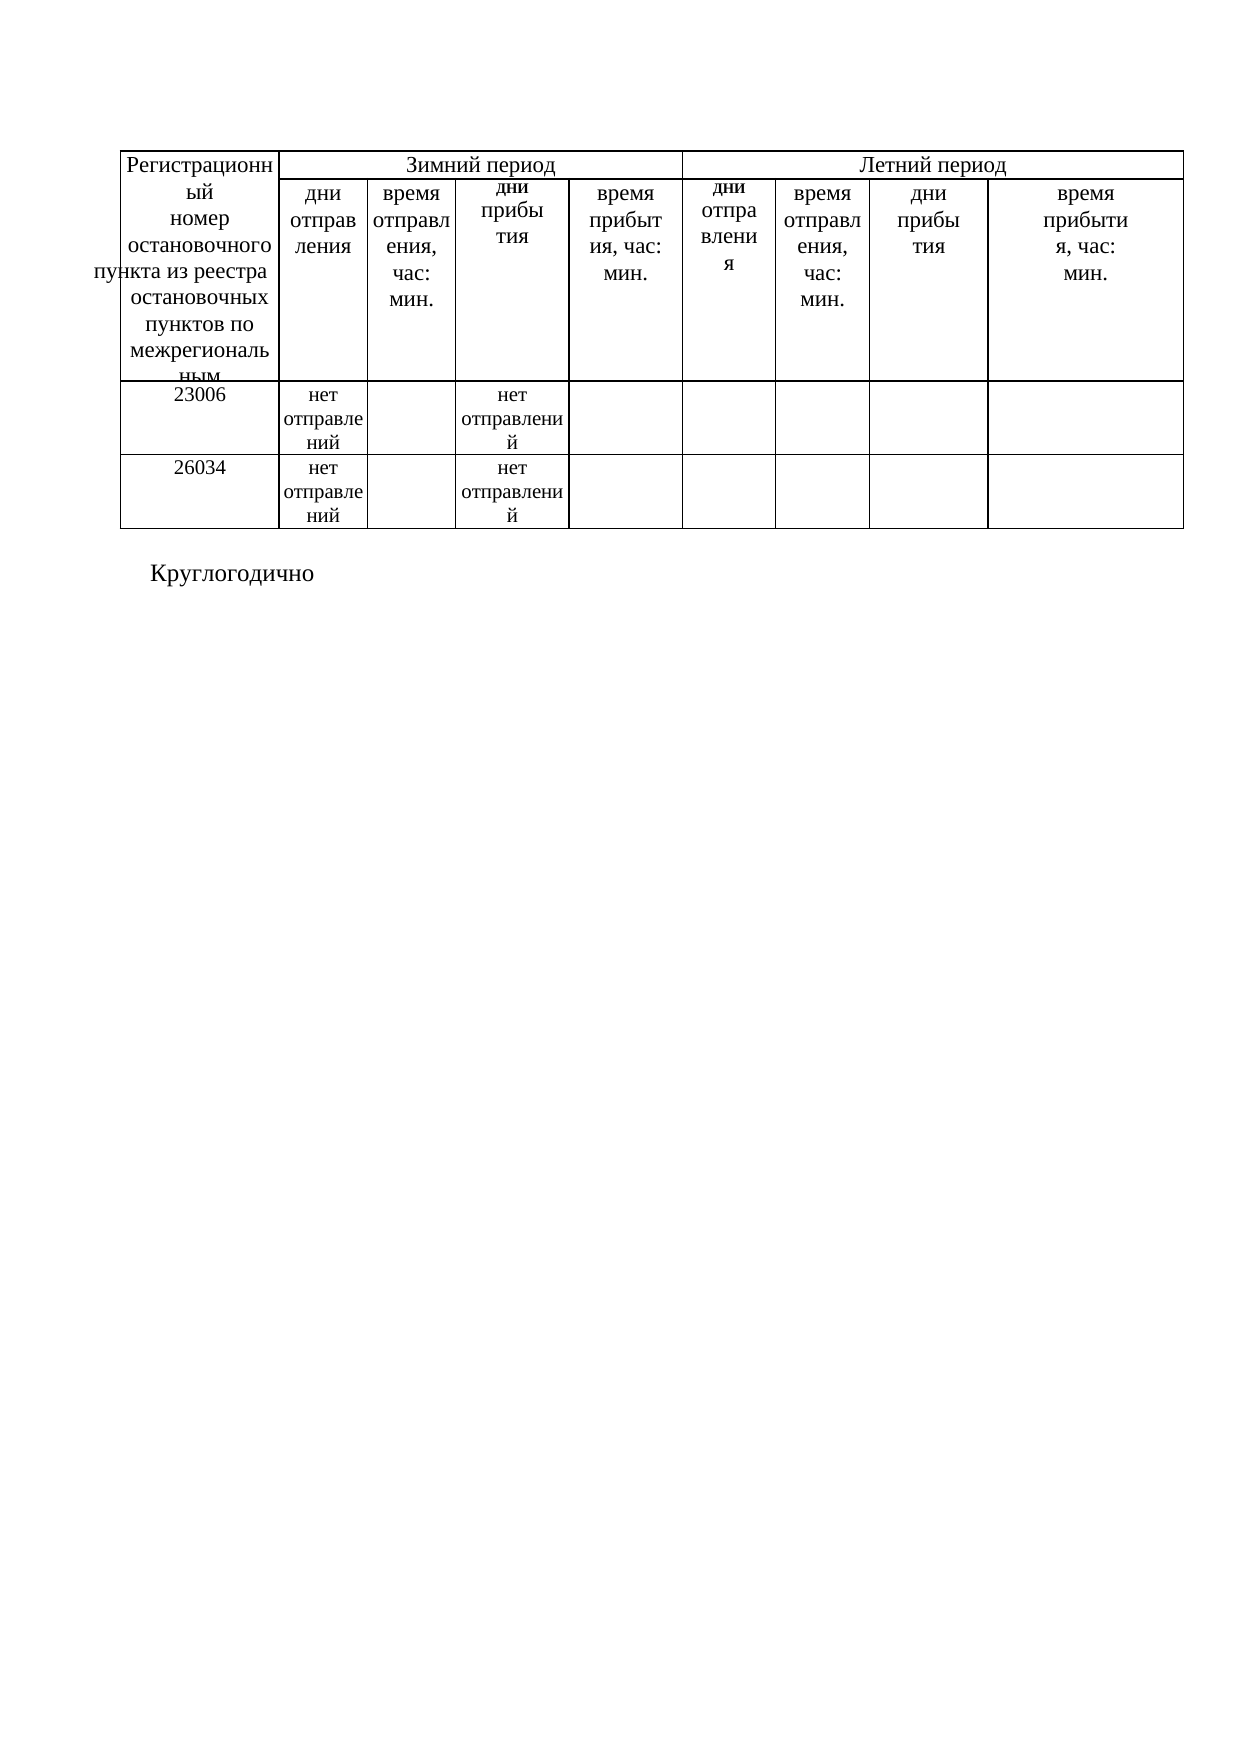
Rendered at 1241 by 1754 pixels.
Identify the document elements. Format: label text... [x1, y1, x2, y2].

table_header Зимний период [280, 152, 682, 178]
table_cell нет отправлений [280, 382, 367, 454]
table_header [121, 152, 278, 380]
table_cell [989, 455, 1183, 527]
table_cell время прибыти я, час: мин. [989, 180, 1183, 380]
table_cell [870, 382, 987, 454]
table_cell 23006 [121, 382, 278, 454]
table_cell [368, 455, 455, 527]
table_cell [570, 382, 682, 454]
table_cell [870, 455, 987, 527]
table_cell дни отправ ления [280, 180, 367, 380]
table_cell дни прибы тия [870, 180, 987, 380]
table_cell нет отправлений [280, 455, 367, 527]
table_cell [989, 382, 1183, 454]
table_cell [368, 382, 455, 454]
table_cell время отправл ения, час: мин. [776, 180, 869, 380]
table_cell ДНИ прибы тия [456, 180, 568, 380]
table_cell [683, 455, 775, 527]
table_cell ДНИ отпра влени я [683, 180, 775, 380]
table_header Летний период [683, 152, 1183, 178]
table_cell [776, 382, 869, 454]
table_cell нет отправлений [456, 455, 568, 527]
table_cell нет отправлений [456, 382, 568, 454]
table_cell время прибыт ия, час: мин. [570, 180, 682, 380]
table_cell время отправл ения, час: мин. [368, 180, 455, 380]
table_cell [683, 382, 775, 454]
table_cell 26034 [121, 455, 278, 527]
table_cell [570, 455, 682, 527]
text Круглогодично [150, 558, 1090, 587]
table_cell [776, 455, 869, 527]
